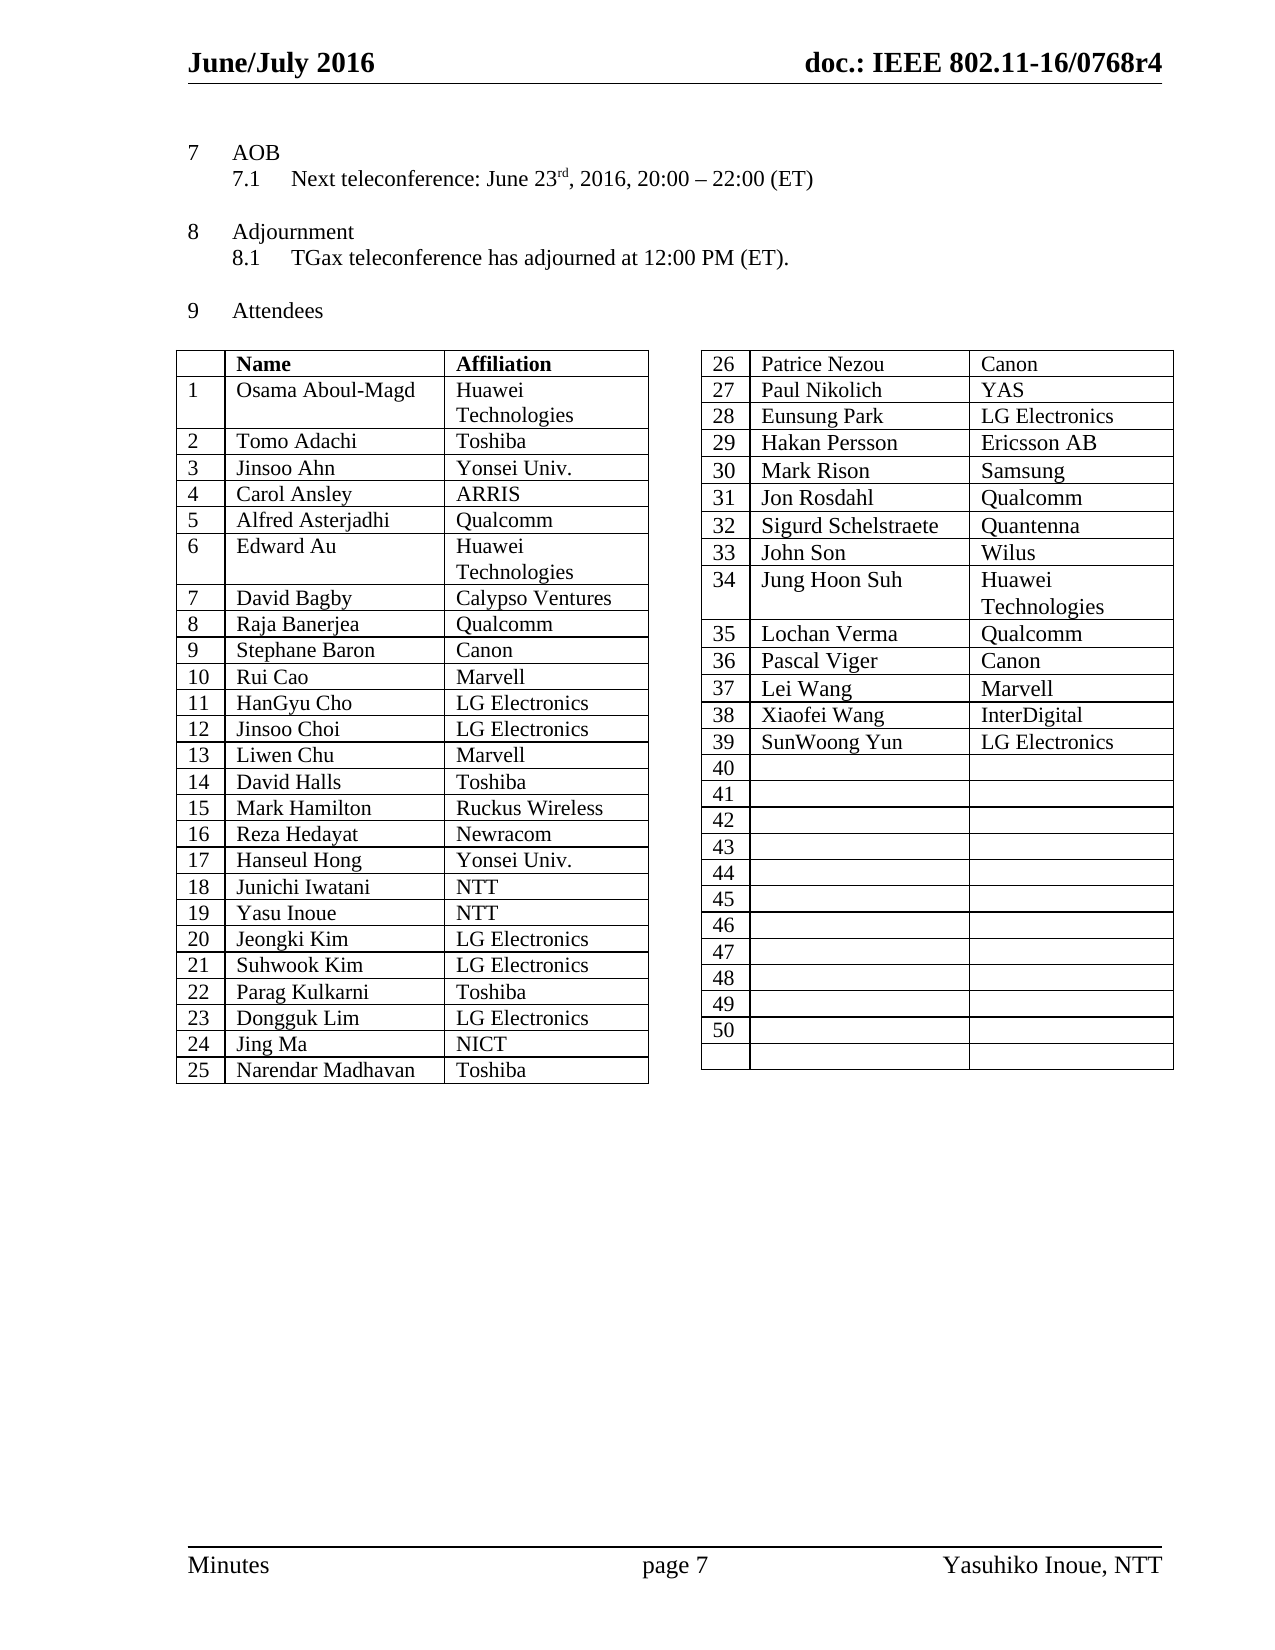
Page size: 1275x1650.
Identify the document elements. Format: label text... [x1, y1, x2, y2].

table_cell 37 [702, 675, 749, 701]
table_cell 40 [702, 755, 749, 780]
table_cell [970, 860, 1173, 885]
table_cell NTT [445, 900, 648, 925]
table_cell [702, 1044, 749, 1069]
table_cell Marvell [445, 743, 648, 768]
table_cell 11 [177, 690, 224, 715]
list Adjournment [187, 218, 1162, 244]
table_cell YAS [970, 377, 1173, 402]
table_cell Paul Nikolich [751, 377, 969, 402]
table_cell Quantenna [970, 512, 1173, 538]
table_cell [970, 755, 1173, 780]
table_cell 2 [177, 429, 224, 454]
table_cell Huawei Technologies [970, 566, 1173, 619]
table_cell John Son [751, 539, 969, 565]
list AOB [187, 139, 1162, 165]
table_cell 28 [702, 403, 749, 428]
table_cell Qualcomm [970, 620, 1173, 647]
table_cell 34 [702, 566, 749, 619]
table_cell Yonsei Univ. [445, 848, 648, 873]
table_cell Lei Wang [751, 675, 969, 701]
table_cell Pascal Viger [751, 648, 969, 674]
table_cell 12 [177, 716, 224, 741]
table_cell 22 [177, 979, 224, 1004]
table_cell 21 [177, 953, 224, 978]
list Next teleconference: June 23rd, 2016, 20:00 – 22:00 (ET) [232, 165, 1162, 192]
table_cell Dongguk Lim [226, 1005, 444, 1030]
table_cell [970, 834, 1173, 859]
table_cell David Bagby [226, 585, 444, 610]
table_cell Newracom [445, 821, 648, 846]
table_cell Toshiba [445, 769, 648, 794]
table_cell [751, 1018, 969, 1043]
table_cell 4 [177, 481, 224, 506]
table_cell LG Electronics [445, 1005, 648, 1030]
table_cell Calypso Ventures [445, 585, 648, 610]
table_cell Jon Rosdahl [751, 484, 969, 511]
table_cell 49 [702, 991, 749, 1016]
table_cell 16 [177, 821, 224, 846]
table_cell 7 [177, 585, 224, 610]
table_cell 41 [702, 781, 749, 806]
table_cell 9 [177, 638, 224, 663]
table_cell Huawei Technologies [445, 377, 648, 427]
table_cell LG Electronics [445, 716, 648, 741]
table_cell [751, 965, 969, 990]
table_cell 13 [177, 743, 224, 768]
table_cell [970, 1044, 1173, 1069]
table_cell Huawei Technologies [445, 534, 648, 584]
table_cell HanGyu Cho [226, 690, 444, 715]
table_cell Jing Ma [226, 1031, 444, 1056]
table_cell Hanseul Hong [226, 848, 444, 873]
table_cell 3 [177, 455, 224, 480]
table_cell Xiaofei Wang [751, 703, 969, 728]
table_cell Carol Ansley [226, 481, 444, 506]
table_cell [751, 939, 969, 964]
table_cell [970, 886, 1173, 911]
table_cell LG Electronics [445, 953, 648, 978]
table_cell Qualcomm [445, 507, 648, 532]
table_cell Qualcomm [445, 611, 648, 636]
table_cell 10 [177, 664, 224, 689]
table_cell Lochan Verma [751, 620, 969, 647]
table_cell LG Electronics [445, 926, 648, 951]
table_cell Samsung [970, 457, 1173, 483]
table_cell [751, 781, 969, 806]
table_cell Canon [445, 638, 648, 663]
table_header [177, 351, 224, 376]
table_cell Marvell [970, 675, 1173, 701]
table_cell Ericsson AB [970, 430, 1173, 456]
table_cell 33 [702, 539, 749, 565]
table_cell Sigurd Schelstraete [751, 512, 969, 538]
table_cell 17 [177, 848, 224, 873]
table_cell Narendar Madhavan [226, 1058, 444, 1083]
table_cell NICT [445, 1031, 648, 1056]
table_cell SunWoong Yun [751, 729, 969, 754]
table_cell Edward Au [226, 534, 444, 584]
table_cell 39 [702, 729, 749, 754]
table_cell [970, 1018, 1173, 1043]
table_cell Eunsung Park [751, 403, 969, 428]
table_cell Qualcomm [970, 484, 1173, 511]
table_cell [970, 939, 1173, 964]
table_cell 26 [702, 351, 749, 376]
table_cell 25 [177, 1058, 224, 1083]
table_cell Mark Rison [751, 457, 969, 483]
table_cell 8 [177, 611, 224, 636]
table_cell Tomo Adachi [226, 429, 444, 454]
table_cell Reza Hedayat [226, 821, 444, 846]
table_cell [751, 755, 969, 780]
table_cell [970, 991, 1173, 1016]
table_cell Raja Banerjea [226, 611, 444, 636]
table_cell Mark Hamilton [226, 795, 444, 820]
table_cell Patrice Nezou [751, 351, 969, 376]
table_cell [751, 1044, 969, 1069]
table_header Name [226, 351, 444, 376]
list TGax teleconference has adjourned at 12:00 PM (ET). [232, 244, 1162, 271]
table_cell 29 [702, 430, 749, 456]
table_cell Yonsei Univ. [445, 455, 648, 480]
table_cell Rui Cao [226, 664, 444, 689]
table_cell 48 [702, 965, 749, 990]
table_cell 43 [702, 834, 749, 859]
table_cell ARRIS [445, 481, 648, 506]
table_cell [751, 834, 969, 859]
table_cell Ruckus Wireless [445, 795, 648, 820]
table_cell Jinsoo Choi [226, 716, 444, 741]
table_cell 47 [702, 939, 749, 964]
table_cell 44 [702, 860, 749, 885]
table_cell [970, 965, 1173, 990]
table_cell 18 [177, 874, 224, 899]
table_cell [751, 860, 969, 885]
table_cell [970, 808, 1173, 833]
table_cell [970, 913, 1173, 938]
table_cell [751, 913, 969, 938]
table_cell Marvell [445, 664, 648, 689]
table_cell Alfred Asterjadhi [226, 507, 444, 532]
table_cell Jinsoo Ahn [226, 455, 444, 480]
table_cell 14 [177, 769, 224, 794]
table_cell 5 [177, 507, 224, 532]
table_cell 27 [702, 377, 749, 402]
table_cell Jung Hoon Suh [751, 566, 969, 619]
table_cell 1 [177, 377, 224, 427]
list Attendees [187, 297, 1162, 323]
table_cell LG Electronics [970, 403, 1173, 428]
table_cell 38 [702, 703, 749, 728]
table_cell 46 [702, 913, 749, 938]
table_cell 30 [702, 457, 749, 483]
table_cell 6 [177, 534, 224, 584]
table_cell Toshiba [445, 979, 648, 1004]
table_cell Junichi Iwatani [226, 874, 444, 899]
table_cell [751, 886, 969, 911]
table_cell 19 [177, 900, 224, 925]
table_cell InterDigital [970, 703, 1173, 728]
table_cell 36 [702, 648, 749, 674]
table_cell LG Electronics [445, 690, 648, 715]
table_cell 42 [702, 808, 749, 833]
table_cell 35 [702, 620, 749, 647]
table_cell 31 [702, 484, 749, 511]
table_cell [970, 781, 1173, 806]
table_cell Wilus [970, 539, 1173, 565]
table_cell Canon [970, 648, 1173, 674]
table_cell Toshiba [445, 1058, 648, 1083]
table_header Affiliation [445, 351, 648, 376]
table_cell NTT [445, 874, 648, 899]
table_cell [751, 991, 969, 1016]
table_cell 24 [177, 1031, 224, 1056]
table_cell Canon [970, 351, 1173, 376]
table_cell 50 [702, 1018, 749, 1043]
table_cell Yasu Inoue [226, 900, 444, 925]
table_cell Suhwook Kim [226, 953, 444, 978]
table_cell David Halls [226, 769, 444, 794]
table_cell 20 [177, 926, 224, 951]
table_cell Stephane Baron [226, 638, 444, 663]
table_cell Jeongki Kim [226, 926, 444, 951]
table_cell 15 [177, 795, 224, 820]
table_cell 45 [702, 886, 749, 911]
table_cell 23 [177, 1005, 224, 1030]
table_cell Toshiba [445, 429, 648, 454]
table_cell Parag Kulkarni [226, 979, 444, 1004]
table_cell 32 [702, 512, 749, 538]
table_cell Osama Aboul-Magd [226, 377, 444, 427]
table_cell [751, 808, 969, 833]
table_cell LG Electronics [970, 729, 1173, 754]
table_cell Liwen Chu [226, 743, 444, 768]
table_cell Hakan Persson [751, 430, 969, 456]
